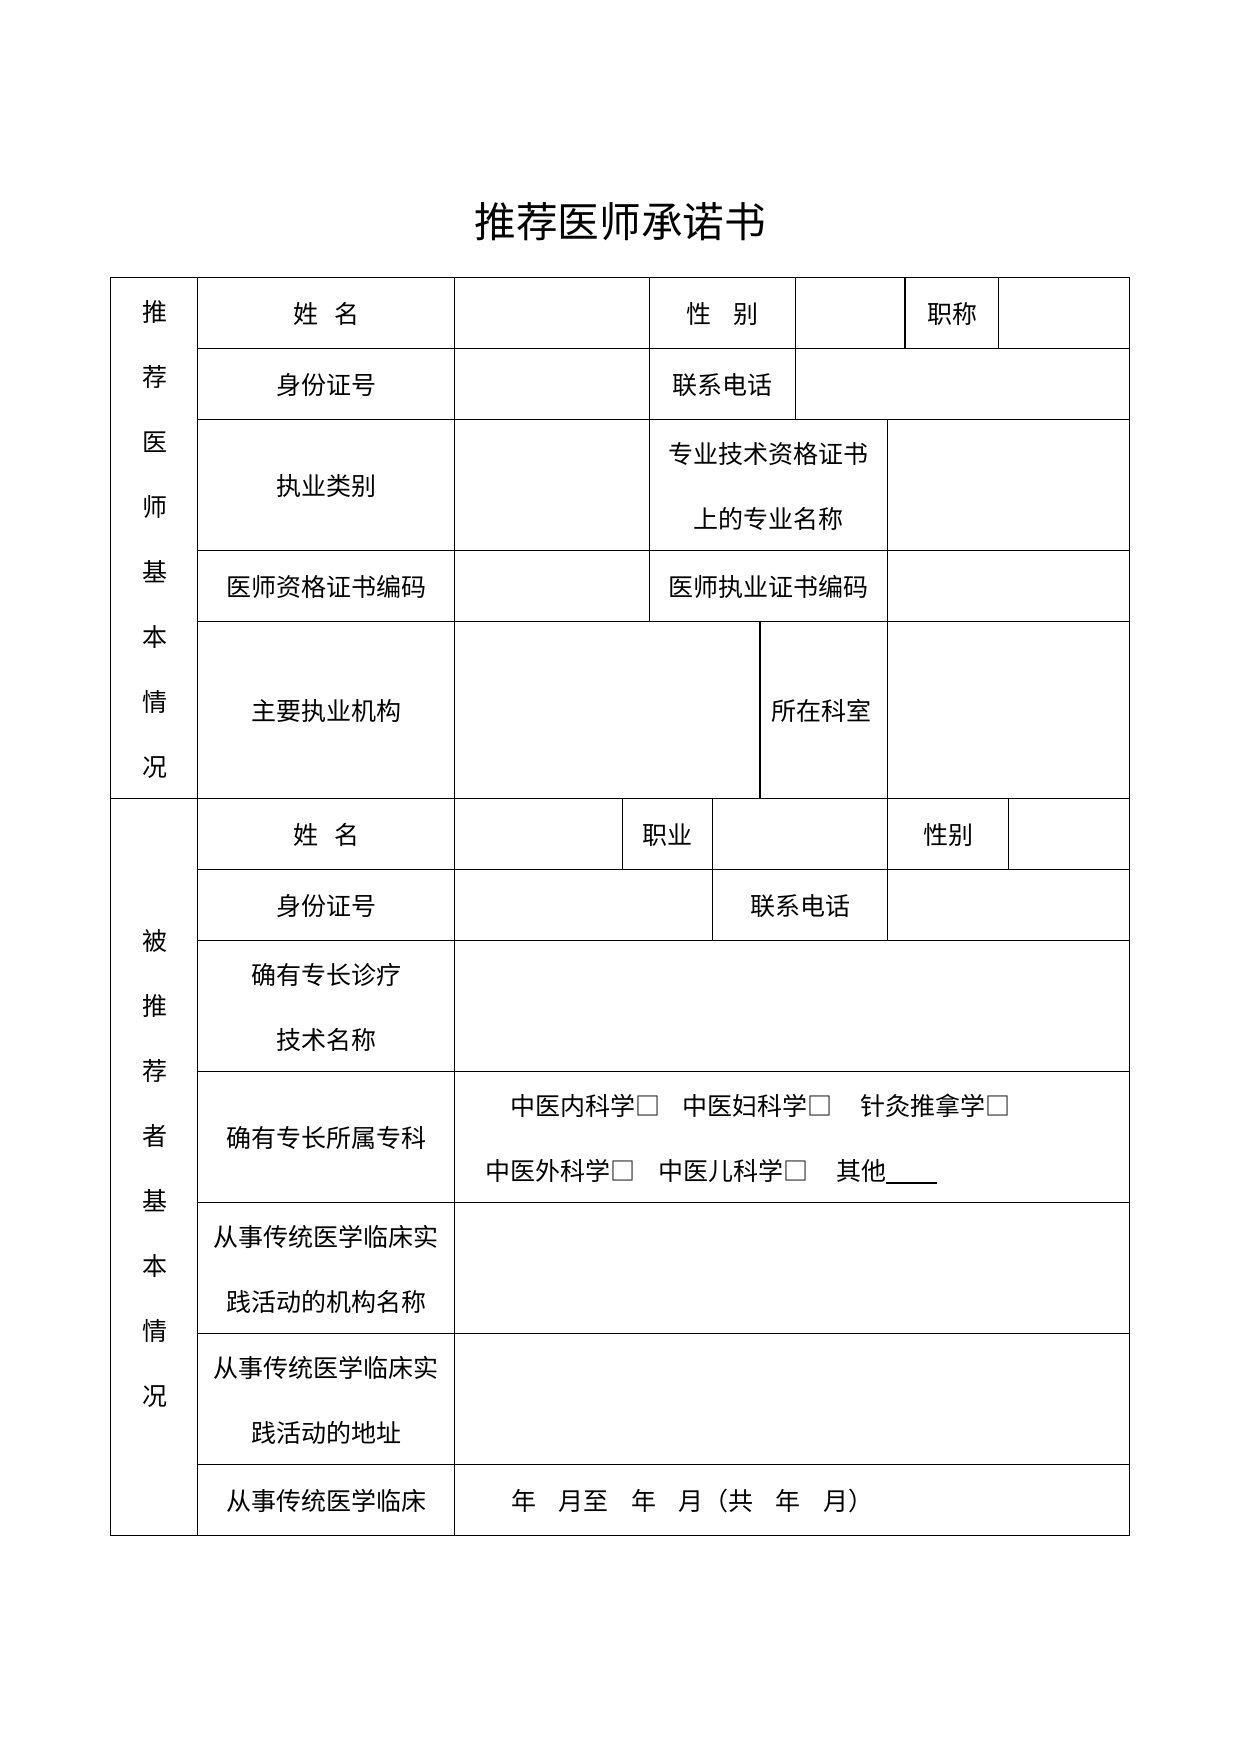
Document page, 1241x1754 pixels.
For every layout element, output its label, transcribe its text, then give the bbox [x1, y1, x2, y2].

table_cell 被 推 荐 者 基 本 情 况 [111, 799, 197, 1535]
table_cell 从事传统医学临床实践活动的机构名称 [198, 1203, 454, 1333]
table_cell 从事传统医学临床 实践活动的时间 [198, 1465, 454, 1535]
table_cell 执业类别 [198, 420, 454, 550]
table_cell [455, 941, 1129, 1071]
table_cell 医师资格证书编码 [198, 551, 454, 621]
table_header 职称 [906, 278, 998, 348]
table_cell 确有专长所属专科 [198, 1072, 454, 1202]
table_cell [888, 551, 1129, 621]
table_cell 中医内科学□ 中医妇科学□ 针灸推拿学□ 中医外科学□ 中医儿科学□ 其他 [455, 1072, 1129, 1202]
table_cell 所在科室 [761, 622, 887, 798]
table_cell [888, 870, 1129, 940]
table_cell 姓 名 [198, 799, 454, 869]
table_cell 身份证号 [198, 870, 454, 940]
table_cell [455, 870, 712, 940]
table_header 推 荐 医 师 基 本 情 况 [111, 278, 197, 798]
table_cell [888, 420, 1129, 550]
table_cell [888, 622, 1129, 798]
table_cell [455, 349, 649, 419]
table_cell [1009, 799, 1129, 869]
table_cell 联系电话 [650, 349, 795, 419]
table_cell [713, 799, 887, 869]
table_cell 主要执业机构 [198, 622, 454, 798]
text 推荐医师承诺书 [187, 187, 1053, 252]
table_cell [796, 349, 1129, 419]
table_header [796, 278, 904, 348]
table_cell 联系电话 [713, 870, 887, 940]
table_cell 年 月至 年 月（共 年 月） [455, 1465, 1129, 1535]
table_cell 确有专长诊疗 技术名称 [198, 941, 454, 1071]
table_cell [455, 1203, 1129, 1333]
table_header [455, 278, 649, 348]
table_header 性 别 [650, 278, 795, 348]
table_cell [455, 1334, 1129, 1464]
table_cell 身份证号 [198, 349, 454, 419]
table_cell [455, 799, 622, 869]
table_cell 专业技术资格证书上的专业名称 [650, 420, 887, 550]
table_cell [455, 420, 649, 550]
table_cell 职业 [623, 799, 712, 869]
table_cell [455, 622, 759, 798]
table_header 姓 名 [198, 278, 454, 348]
table_cell [455, 551, 649, 621]
table_header [999, 278, 1129, 348]
table_cell 性别 [888, 799, 1008, 869]
table_cell 医师执业证书编码 [650, 551, 887, 621]
table_cell 从事传统医学临床实践活动的地址 [198, 1334, 454, 1464]
